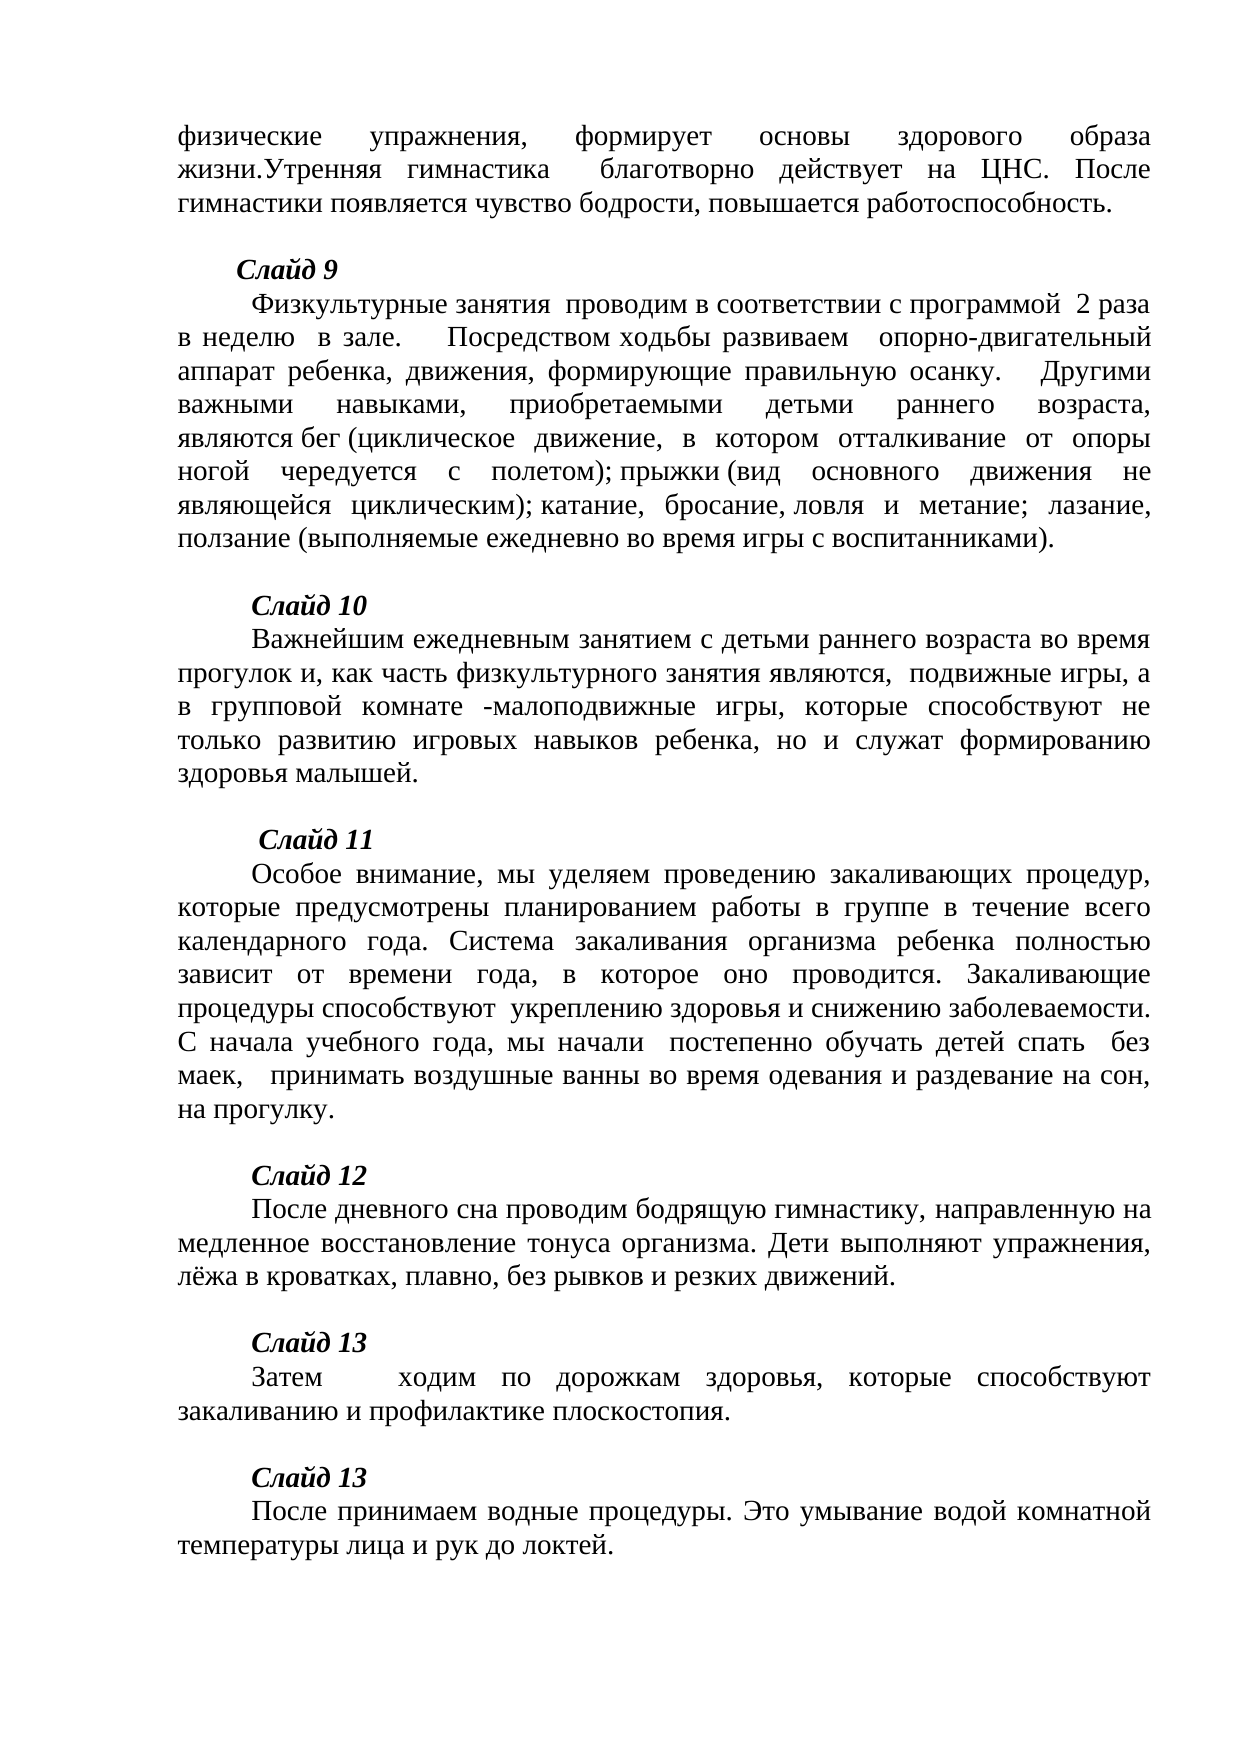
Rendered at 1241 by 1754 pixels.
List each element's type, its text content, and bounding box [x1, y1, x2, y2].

text Затем ходим по дорожкам здоровья, которые способствуют закаливанию и профилактике плоскостопия. [177, 1359, 1152, 1426]
text После дневного сна проводим бодрящую гимнастику, направленную на медленное восстановление тонуса организма. Дети выполняют упражнения, лёжа в кроватках, плавно, без рывков и резких движений. [177, 1258, 1152, 1292]
text Слайд 12 [177, 1158, 1152, 1191]
text Слайд 11 [177, 822, 1152, 856]
text Важнейшим ежедневным занятием с детьми раннего возраста во время прогулок и, как часть физкультурного занятия являются, подвижные игры, а в групповой комнате -малоподвижные игры, которые способствуют не только развитию игровых навыков ребенка, но и служат формированию здоровья малышей. [177, 621, 1152, 789]
text Слайд 10 [177, 588, 1152, 621]
text После принимаем водные процедуры. Это умывание водой комнатной температуры лица и рук до локтей. [177, 1493, 1152, 1560]
text После дневного сна проводим бодрящую гимнастику, направленную на медленное восстановление тонуса организма. Дети выполняют упражнения, лёжа в кроватках, плавно, без рывков и резких движений. [177, 1191, 935, 1225]
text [177, 118, 1152, 219]
text Слайд 13 [177, 1460, 1152, 1493]
text Физкультурные занятия проводим в соответствии с программой 2 раза в неделю в зале. Посредством ходьбы развиваем опорно-двигательный аппарат ребенка, движения, формирующие правильную осанку. Другими важными навыками, приобретаемыми детьми раннего возраста, являются бег (циклическое движение, в котором отталкивание от опоры ногой чередуется с полетом); прыжки (вид основного движения не являющейся циклическим); катание, бросание, ловля и метание; лазание, ползание (выполняемые ежедневно во время игры с воспитанниками). [177, 286, 1152, 554]
text Особое внимание, мы уделяем проведению закаливающих процедур, которые предусмотрены планированием работы в группе в течение всего календарного года. Система закаливания организма ребенка полностью зависит от времени года, в которое оно проводится. Закаливающие процедуры способствуют укреплению здоровья и снижению заболеваемости. С начала учебного года, мы начали постепенно обучать детей спать без маек, принимать воздушные ванны во время одевания и раздевание на сон, на прогулку. [177, 856, 1152, 1124]
text Слайд 9 [177, 252, 1152, 286]
text Слайд 13 [177, 1326, 1152, 1359]
